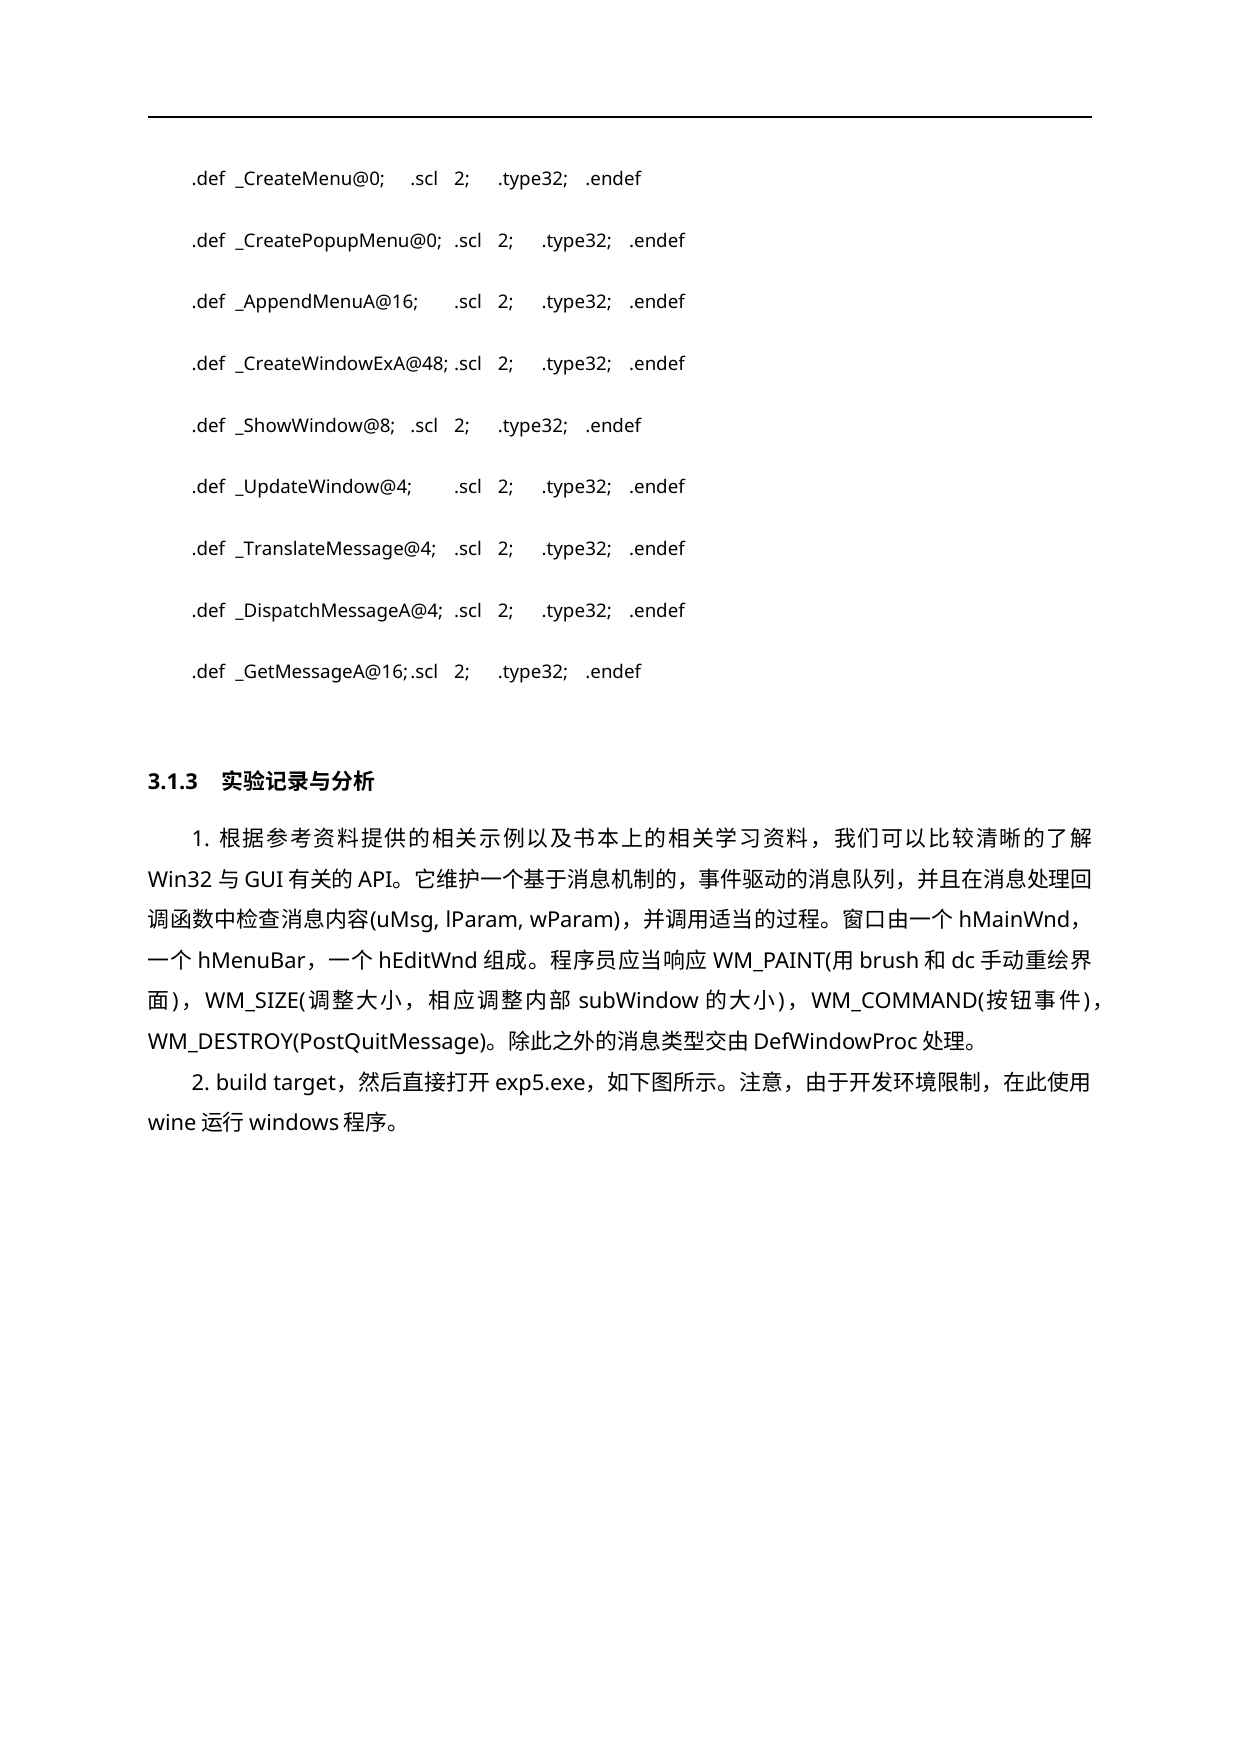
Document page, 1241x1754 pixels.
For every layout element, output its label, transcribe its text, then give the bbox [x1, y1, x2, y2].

text .def _DispatchMessageA@4; .scl 2; .type 32; .endef [148, 594, 1092, 626]
text .def _CreateMenu@0; .scl 2; .type 32; .endef [148, 162, 1092, 194]
text .def _UpdateWindow@4; .scl 2; .type 32; .endef [148, 470, 1092, 503]
text .def _CreatePopupMenu@0; .scl 2; .type 32; .endef [148, 224, 1092, 256]
text .def _TranslateMessage@4; .scl 2; .type 32; .endef [148, 532, 1092, 564]
text 1. 根据参考资料提供的相关示例以及书本上的相关学习资料，我们可以比较清晰的了解Win32 与GUI有关的API。它维护一个基于消息机制的，事件驱动的消息队列，并且在消息处理回调函数中检查消息内容(uMsg, lParam, wParam)，并调用适当的过程。窗口由一个hMainWnd，一个hMenuBar，一个hEditWnd组成。程序员应当响应WM_PAINT(用brush和dc手动重绘界面)，WM_SIZE(调整大小，相应调整内部subWindow的大小)，WM_COMMAND(按钮事件)，WM_DESTROY(PostQuitMessage)。除此之外的消息类型交由DefWindowProc处理。 [148, 821, 1092, 1056]
text .def _AppendMenuA@16; .scl 2; .type 32; .endef [148, 285, 1092, 318]
text .def _ShowWindow@8; .scl 2; .type 32; .endef [148, 409, 1092, 441]
text 2. build target，然后直接打开exp5.exe，如下图所示。注意，由于开发环境限制，在此使用wine运行windows程序。 [148, 1064, 1092, 1137]
text .def _GetMessageA@16; .scl 2; .type 32; .endef [148, 655, 1092, 688]
subtitle 实验记录与分析 [148, 764, 1092, 797]
text .def _CreateWindowExA@48; .scl 2; .type 32; .endef [148, 347, 1092, 379]
